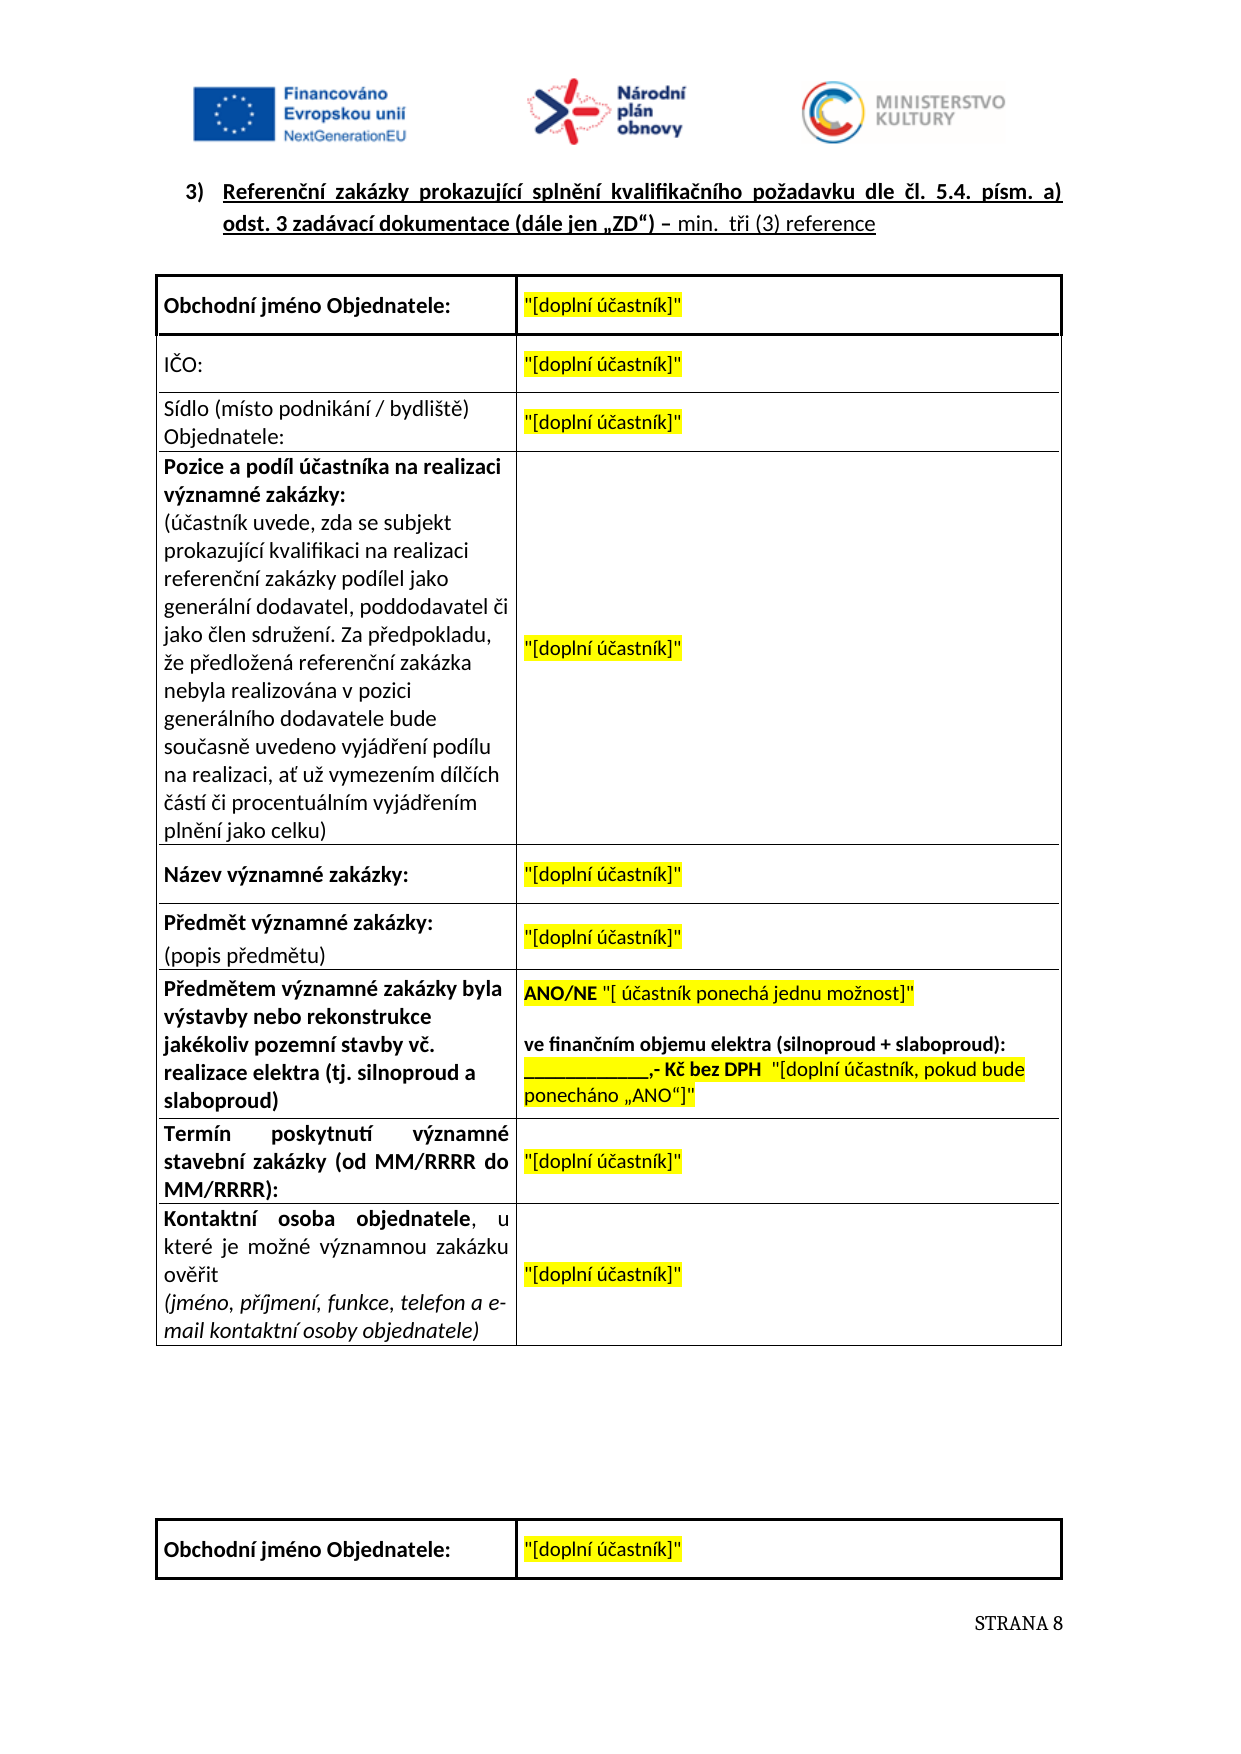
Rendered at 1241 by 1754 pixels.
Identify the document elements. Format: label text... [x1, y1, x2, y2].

table_cell ANO/NE "[ účastník ponechá jednu možnost]" ve finančním objemu elektra (silnoproud + slaboproud): ____________,- Kč bez DPH "[doplní účastník, pokud bude ponecháno „ANO“]" [517, 969, 1061, 1118]
table_cell Kontaktní osoba objednatele, u které je možné významnou zakázku ověřit (jméno, příjmení, funkce, telefon a e-mail kontaktní osoby objednatele) [157, 1203, 516, 1344]
table_cell Předmět významné zakázky: (popis předmětu) [157, 903, 516, 969]
table_cell "[doplní účastník]" [517, 451, 1061, 844]
table_cell Název významné zakázky: [157, 844, 516, 903]
table_header "[doplní účastník]" [518, 1521, 1060, 1577]
table_cell Termín poskytnutí významné stavební zakázky (od MM/RRRR do MM/RRRR): [157, 1118, 516, 1203]
table_cell IČO: [157, 333, 516, 392]
table_cell Pozice a podíl účastníka na realizaci významné zakázky: (účastník uvede, zda se subjekt prokazující kvalifikaci na realizaci referenční zakázky podílel jako generální dodavatel, poddodavatel či jako člen sdružení. Za předpokladu, že předložená referenční zakázka nebyla realizována v pozici generálního dodavatele bude současně uvedeno vyjádření podílu na realizaci, ať už vymezením dílčích částí či procentuálním vyjádřením plnění jako celku) [157, 451, 516, 844]
table_cell "[doplní účastník]" [517, 333, 1061, 392]
table_cell Sídlo (místo podnikání / bydliště) Objednatele: [157, 392, 516, 451]
list Referenční zakázky prokazující splnění kvalifikačního požadavku dle čl. 5.4. písm. a) odst. 3 zadávací dokumentace (dále jen „ZD“) – min. tři (3) reference [185, 177, 1063, 237]
table_cell Předmětem významné zakázky byla výstavby nebo rekonstrukce jakékoliv pozemní stavby vč. realizace elektra (tj. silnoproud a slaboproud) [157, 969, 516, 1118]
table_header Obchodní jméno Objednatele: [158, 277, 515, 333]
table_cell "[doplní účastník]" [517, 903, 1061, 969]
table_header "[doplní účastník]" [518, 277, 1060, 333]
table_cell "[doplní účastník]" [517, 1203, 1061, 1344]
table_cell "[doplní účastník]" [517, 1118, 1061, 1203]
table_header Obchodní jméno Objednatele: [158, 1521, 515, 1577]
table_cell "[doplní účastník]" [517, 844, 1061, 903]
table_cell "[doplní účastník]" [517, 392, 1061, 451]
picture [147, 56, 1063, 169]
